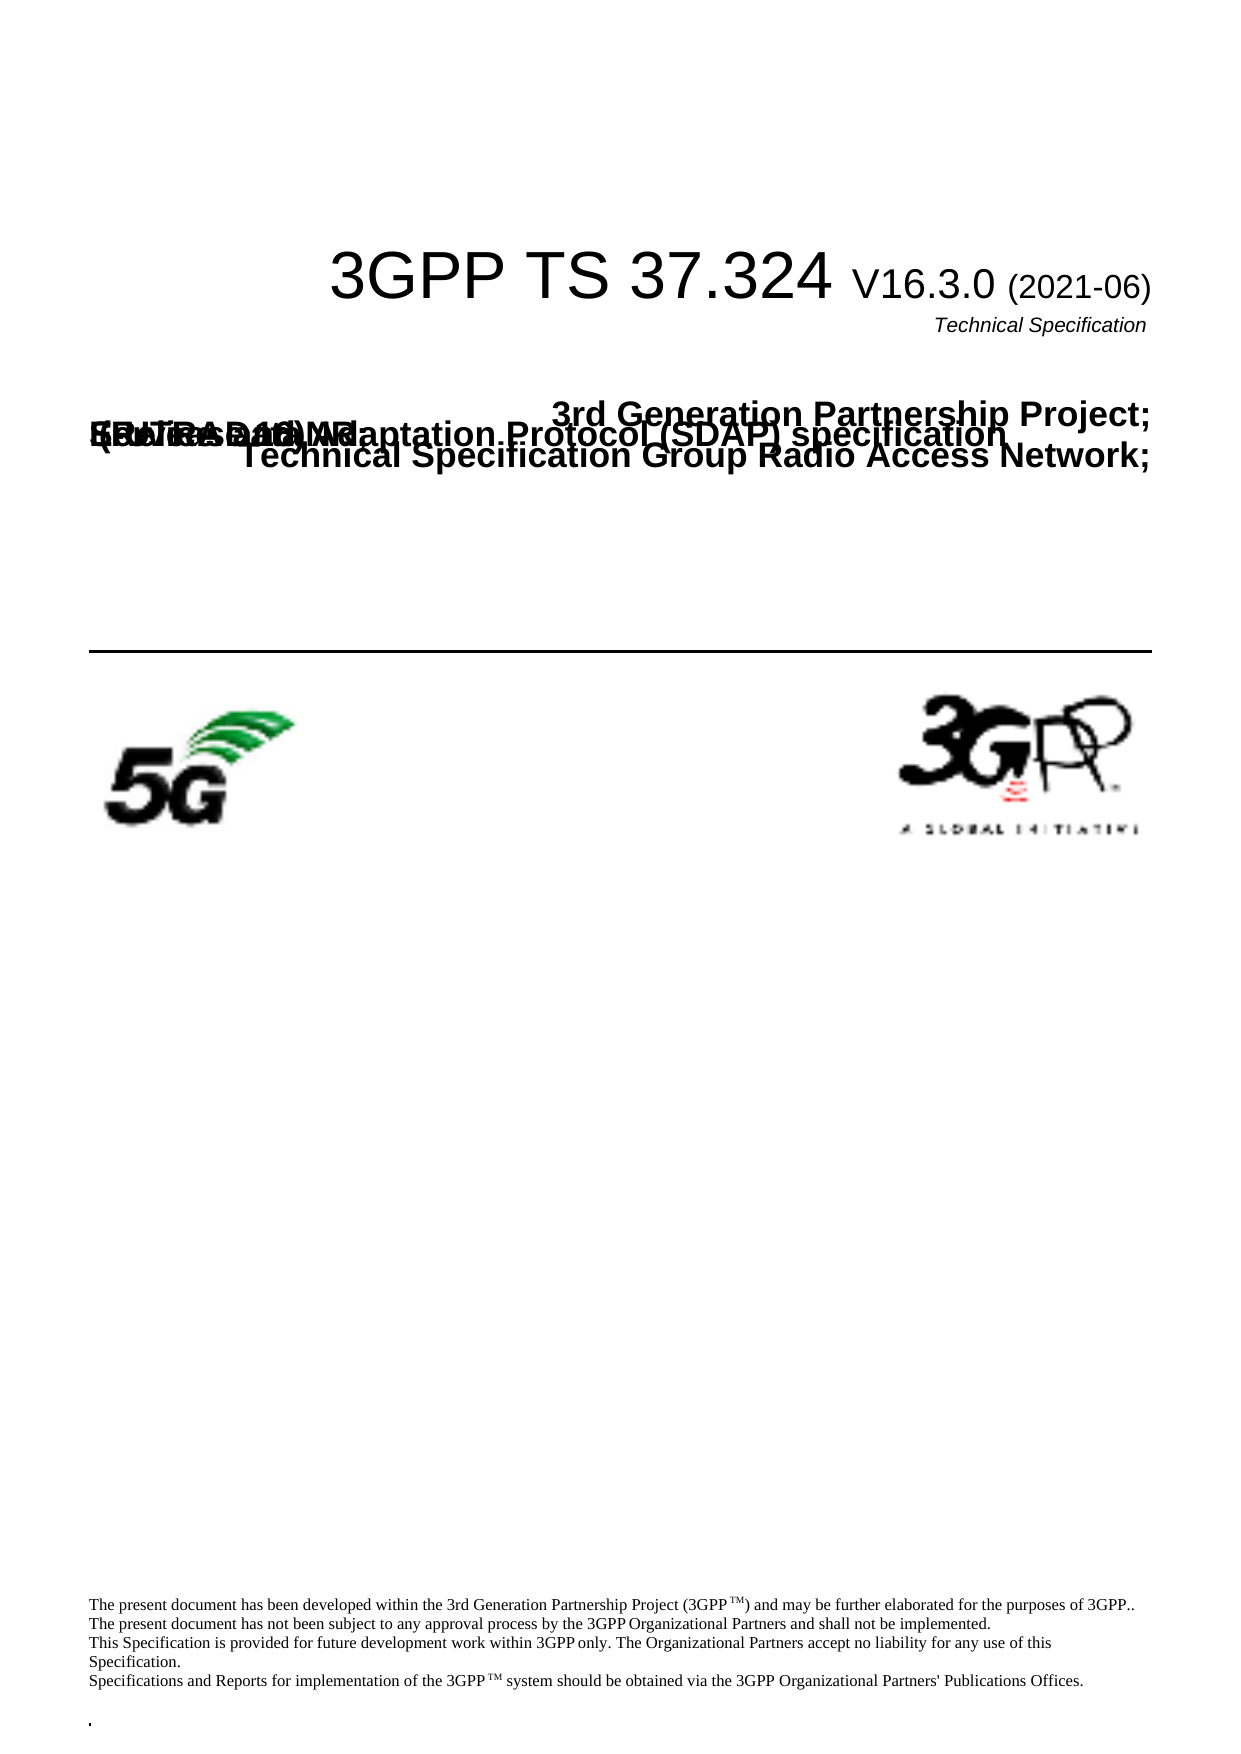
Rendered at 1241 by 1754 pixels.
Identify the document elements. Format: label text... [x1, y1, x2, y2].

text (Release 16) [89, 414, 305, 454]
text Service Data Adaptation Protocol (SDAP) specification [305, 414, 1008, 454]
text The present document has been developed within the 3rd Generation Partnership Project (3GPP TM) and may be further elaborated for the purposes of 3GPP.. The present document has not been subject to any approval process by the 3GPP Organizational Partners and shall not be implemented. This Specification is provided for future development work within 3GPP only. The Organizational Partners accept no liability for any use of this Specification. Specifications and Reports for implementation of the 3GPP TM system should be obtained via the 3GPP Organizational Partners' Publications Offices. [89, 1594, 1135, 1690]
text 3rd Generation Partnership Project; [89, 393, 1152, 434]
text Technical Specification Group Radio Access Network; [89, 434, 1152, 475]
text Technical Specification [89, 313, 1149, 337]
text 3GPP TS 37.324 V16.3.0 (2021-06) [89, 236, 1152, 313]
